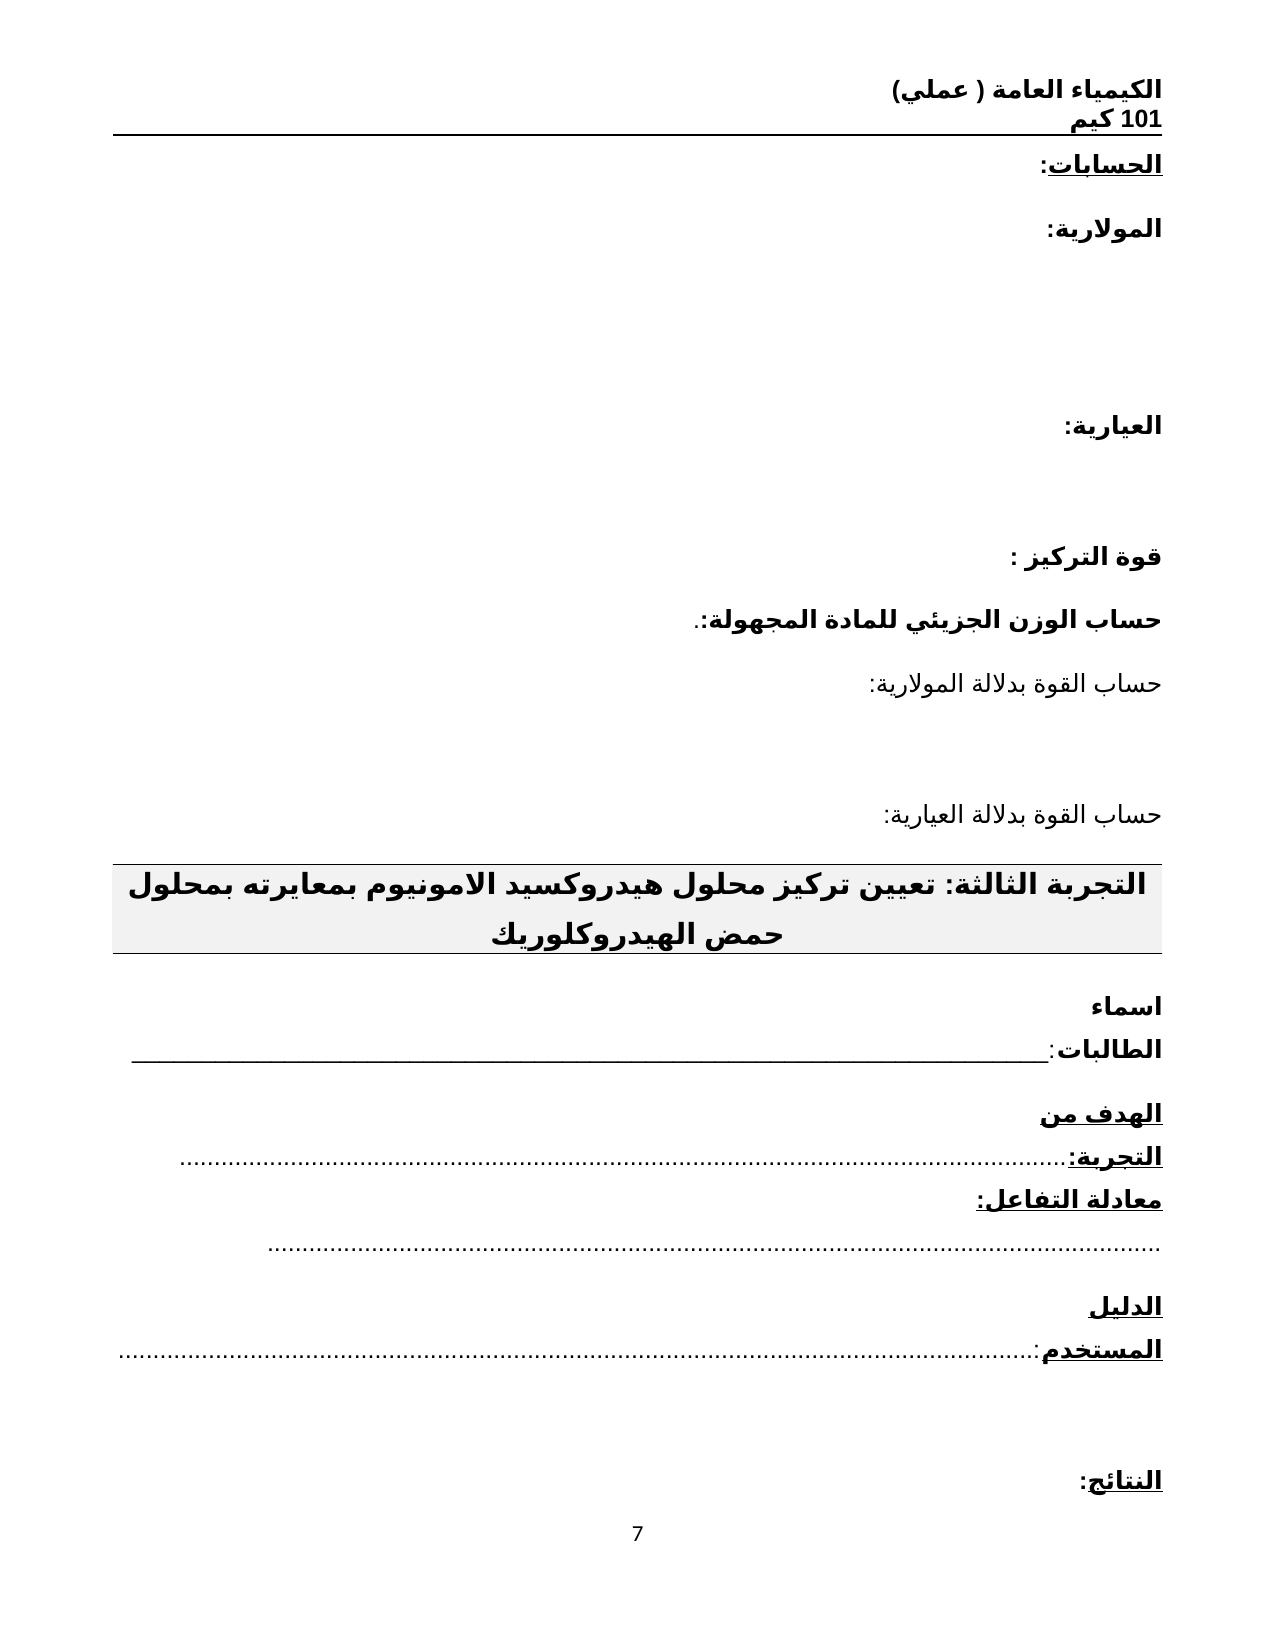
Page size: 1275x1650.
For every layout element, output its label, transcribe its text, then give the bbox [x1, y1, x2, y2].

text الدليل المستخدم:.................................................................................................................................... [112, 1292, 1162, 1364]
text اسماء الطالبات:__________________________________________________________________ [112, 992, 1162, 1063]
text العيارية: [112, 411, 1162, 440]
text الهدف من التجربة:................................................................................................................................ معادلة التفاعل: ................................................................................................................................. [112, 1099, 1162, 1257]
text الحسابات: [112, 150, 1162, 179]
text حساب الوزن الجزيئي للمادة المجهولة:. [112, 606, 1162, 634]
text النتائج: [112, 1466, 1162, 1494]
text التجربة الثالثة: تعيين تركيز محلول هيدروكسيد الامونيوم بمعايرته بمحلول حمض الهيدروكلوريك [112, 865, 1162, 954]
text حساب القوة بدلالة العيارية: [112, 800, 1162, 829]
text قوة التركيز : [112, 542, 1162, 570]
text المولارية: [112, 214, 1162, 243]
text حساب القوة بدلالة المولارية: [112, 669, 1162, 698]
